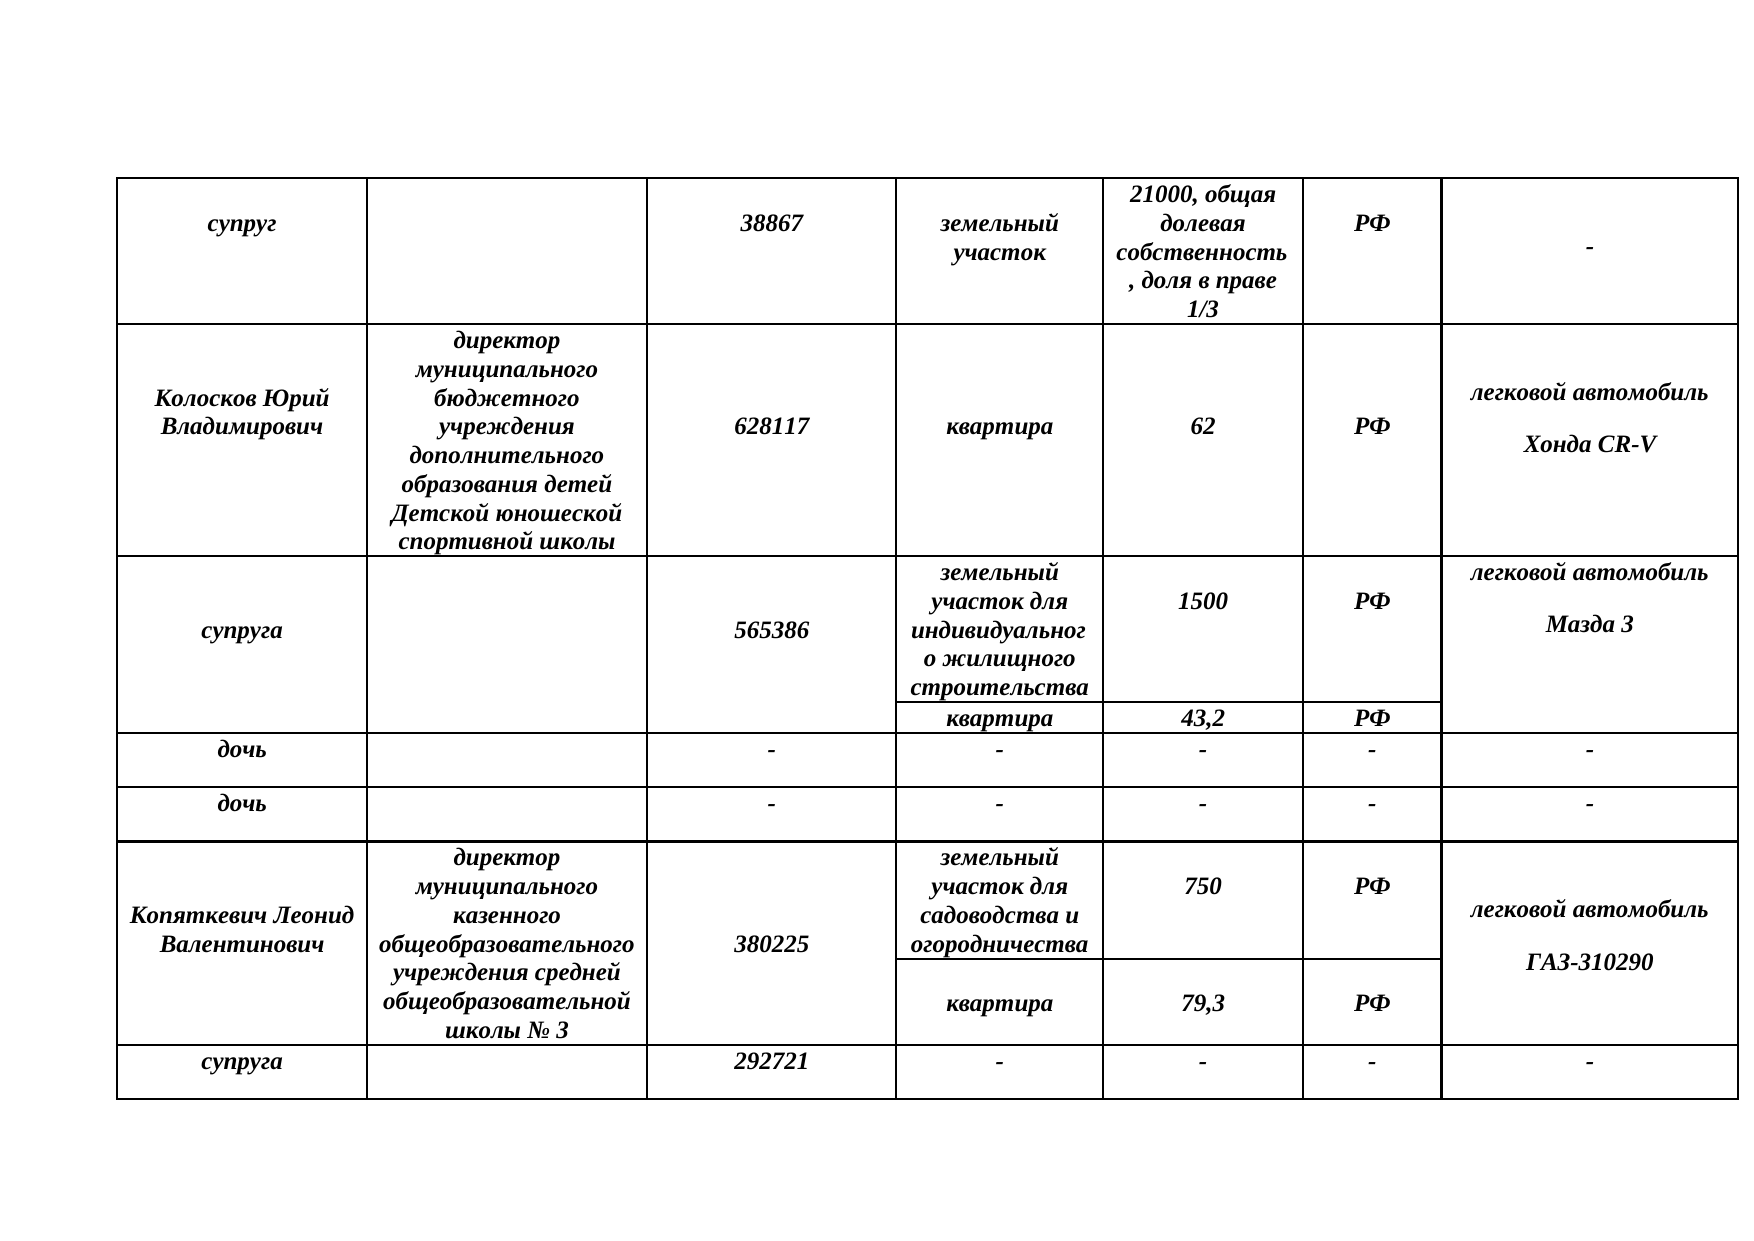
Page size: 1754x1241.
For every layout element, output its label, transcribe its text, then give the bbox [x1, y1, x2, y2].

table_cell 750 [1104, 843, 1302, 957]
table_cell - [1304, 734, 1440, 786]
table_cell 628117 [648, 325, 895, 555]
table_cell квартира [897, 960, 1102, 1044]
table_cell директор муниципального бюджетного учреждения дополнительного образования детей Детской юношеской спортивной школы [368, 325, 646, 555]
table_cell - [1443, 734, 1737, 786]
table_cell 21000, общая долевая собственность, доля в праве 1/3 [1104, 179, 1302, 323]
table_cell 1500 [1104, 557, 1302, 701]
table_cell РФ [1304, 179, 1440, 323]
table_cell - [1304, 788, 1440, 840]
table_cell [368, 179, 646, 323]
table_cell земельный участок для садоводства и огородничества [897, 843, 1102, 957]
table_cell земельный участок для индивидуального жилищного строительства [897, 557, 1102, 701]
table_cell РФ [1304, 557, 1440, 701]
table_cell 79,3 [1104, 960, 1302, 1044]
table_cell Копяткевич Леонид Валентинович [118, 843, 366, 1044]
table_cell РФ [1304, 960, 1440, 1044]
table_cell - [1104, 788, 1302, 840]
table_cell [368, 557, 646, 732]
table_cell [368, 788, 646, 840]
table_cell - [897, 788, 1102, 840]
table_cell супруг [118, 179, 366, 323]
table_cell квартира [897, 325, 1102, 555]
table_cell РФ [1304, 703, 1440, 732]
table_cell - [1443, 1046, 1737, 1098]
table_cell директор муниципального казенного общеобразовательного учреждения средней общеобразовательной школы № 3 [368, 843, 646, 1044]
table_cell дочь [118, 788, 366, 840]
table_cell легковой автомобиль Мазда 3 [1443, 557, 1737, 732]
table_cell - [648, 734, 895, 786]
table_cell 62 [1104, 325, 1302, 555]
table_cell 292721 [648, 1046, 895, 1098]
table_cell - [1104, 1046, 1302, 1098]
table_cell - [1443, 788, 1737, 840]
table_cell земельный участок [897, 179, 1102, 323]
table_cell квартира [897, 703, 1102, 732]
table_cell [368, 734, 646, 786]
table_cell - [1104, 734, 1302, 786]
table_cell легковой автомобиль ГАЗ-310290 [1443, 843, 1737, 1044]
table_cell - [1443, 179, 1737, 323]
table_cell супруга [118, 1046, 366, 1098]
table_cell - [897, 734, 1102, 786]
table_cell дочь [118, 734, 366, 786]
table_cell РФ [1304, 325, 1440, 555]
table_cell - [1304, 1046, 1440, 1098]
table_cell [368, 1046, 646, 1098]
table_cell - [897, 1046, 1102, 1098]
table_cell 380225 [648, 843, 895, 1044]
table_cell супруга [118, 557, 366, 732]
table_cell 565386 [648, 557, 895, 732]
table_cell РФ [1304, 843, 1440, 957]
table_cell - [648, 788, 895, 840]
table_cell 38867 [648, 179, 895, 323]
table_cell 43,2 [1104, 703, 1302, 732]
table_cell Колосков Юрий Владимирович [118, 325, 366, 555]
table_cell легковой автомобиль Хонда CR-V [1443, 325, 1737, 555]
